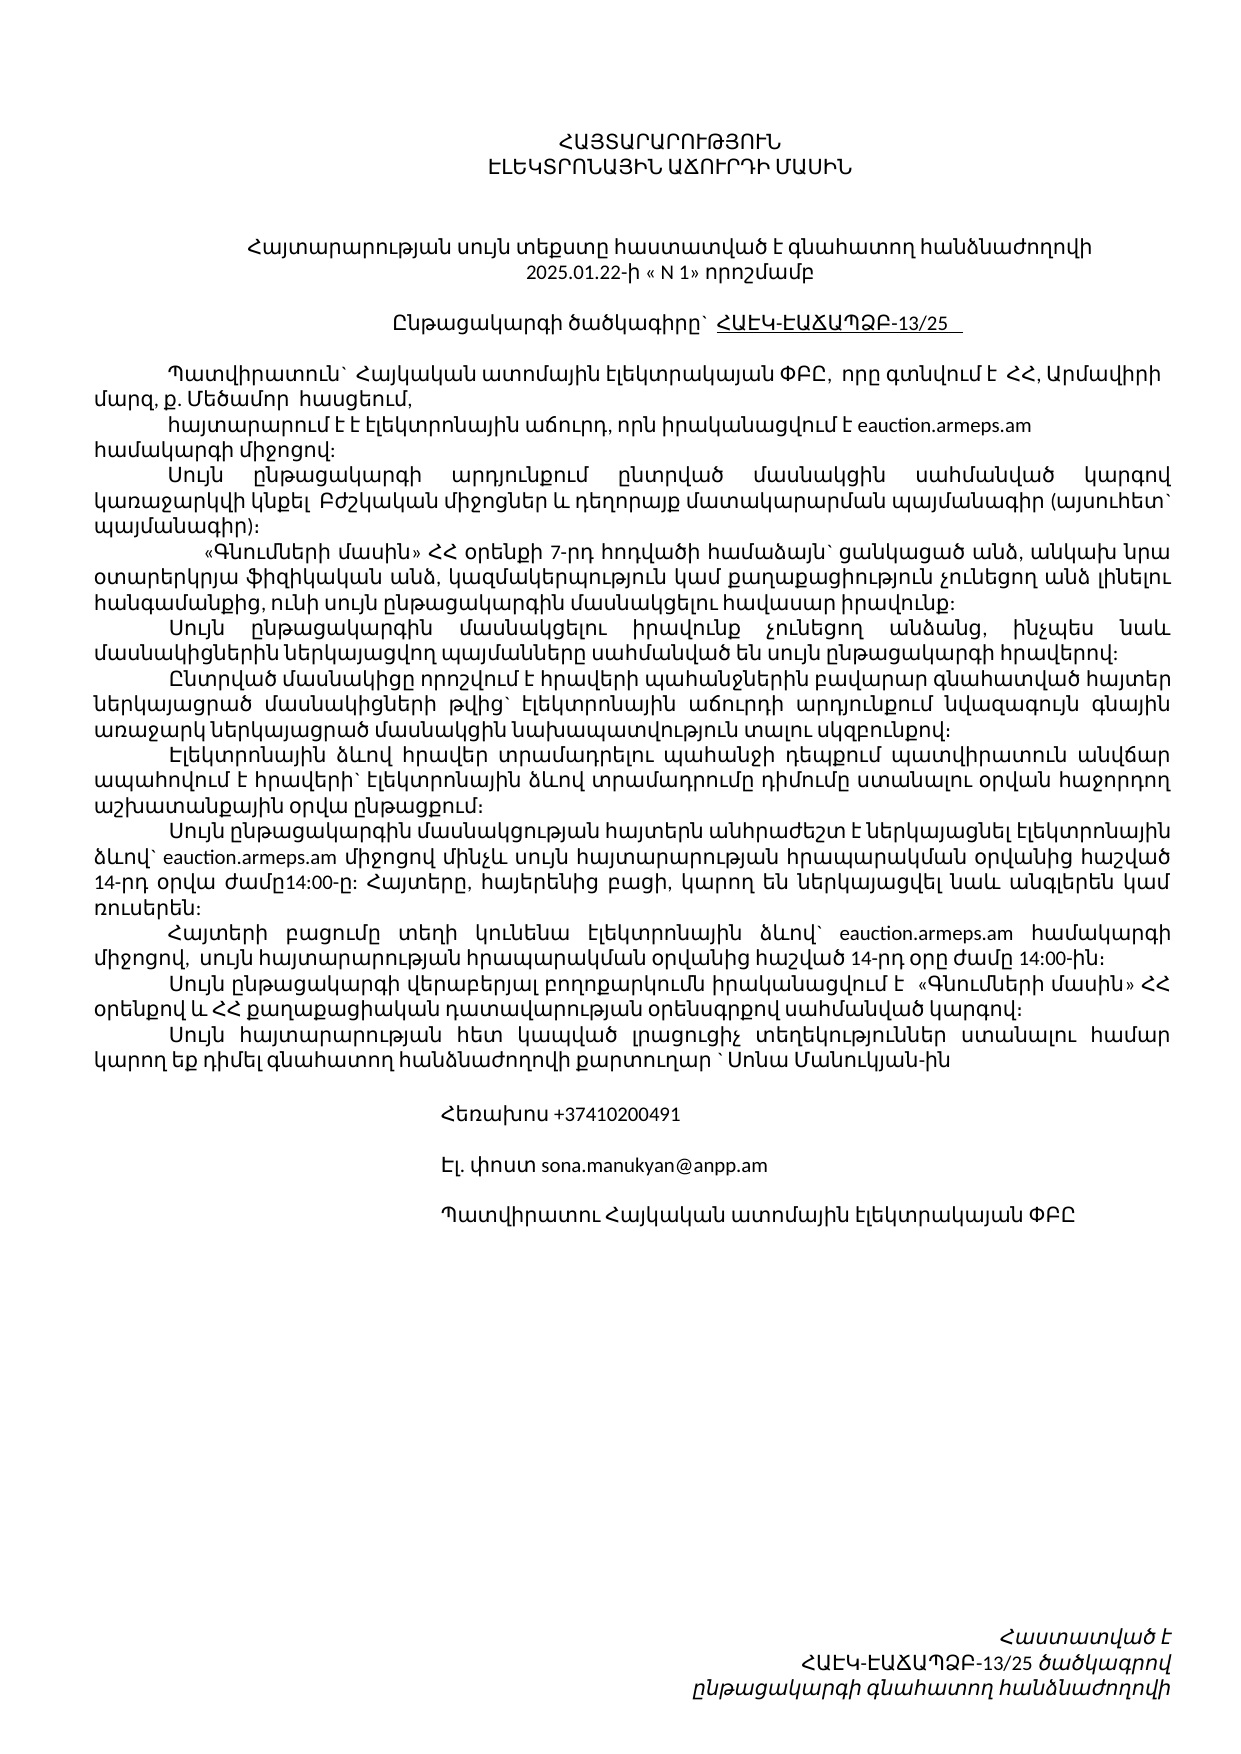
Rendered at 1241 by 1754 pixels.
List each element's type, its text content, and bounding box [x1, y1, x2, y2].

text Սույն ընթացակարգի վերաբերյալ բողոքարկումն իրականացվում է «Գնումների մասին» ՀՀ օրենքով և ՀՀ քաղաքացիական դատավարության օրենսգրքով սահմանված կարգով։ [94, 971, 1171, 1022]
text Ընթացակարգի ծածկագիրը` ՀԱԷԿ-ԷԱՃԱՊՁԲ-13/25 [94, 310, 1171, 336]
text Պատվիրատուն` Հայկական ատոմային էլեկտրակայան ՓԲԸ, որը գտնվում է ՀՀ, Արմավիրի մարզ, ք. Մեծամոր հասցեում, [94, 361, 1171, 412]
text ընթացակարգի գնահատող հանձնաժողովի [94, 1675, 1171, 1701]
text Հեռախոս +37410200491 [94, 1101, 1171, 1126]
text Սույն ընթացակարգին մասնակցության հայտերն անհրաժեշտ է ներկայացնել էլեկտրոնային ձևով` eauction.armeps.am միջոցով մինչև սույն հայտարարության հրապարակման օրվանից հաշված 14-րդ օրվա ժամը14:00-ը: Հայտերը, հայերենից բացի, կարող են ներկայացվել նաև անգլերեն կամ ռուսերեն: [94, 818, 1171, 920]
text «Գնումների մասին» ՀՀ օրենքի 7-րդ հոդվածի համաձայն` ցանկացած անձ, անկախ նրա օտարերկրյա ֆիզիկական անձ, կազմակերպություն կամ քաղաքացիություն չունեցող անձ լինելու հանգամանքից, ունի սույն ընթացակարգին մասնակցելու հավասար իրավունք: [94, 539, 1171, 615]
text Էլ. փոստ sona.manukyan@anpp.am [94, 1152, 1171, 1177]
text Հաստատված է [94, 1624, 1171, 1650]
text ՀԱԷԿ-ԷԱՃԱՊՁԲ-13/25 ծածկագրով [94, 1650, 1171, 1675]
text ԷԼԵԿՏՐՈՆԱՅԻՆ ԱՃՈՒՐԴԻ ՄԱՍԻՆ [94, 154, 1171, 180]
text Ընտրված մասնակիցը որոշվում է հրավերի պահանջներին բավարար գնահատված հայտեր ներկայացրած մասնակիցների թվից` էլեկտրոնային աճուրդի արդյունքում նվազագույն գնային առաջարկ ներկայացրած մասնակցին նախապատվություն տալու սկզբունքով։ [94, 666, 1171, 742]
text Սույն հայտարարության հետ կապված լրացուցիչ տեղեկություններ ստանալու համար կարող եք դիմել գնահատող հանձնաժողովի քարտուղար ` Սոնա Մանուկյան-ին [94, 1022, 1171, 1073]
text ՀԱՅՏԱՐԱՐՈՒԹՅՈՒՆ [94, 129, 1171, 154]
text Սույն ընթացակարգին մասնակցելու իրավունք չունեցող անձանց, ինչպես նաև մասնակիցներին ներկայացվող պայմանները սահմանված են սույն ընթացակարգի հրավերով: [94, 615, 1171, 666]
text Հայտերի բացումը տեղի կունենա էլեկտրոնային ձևով` eauction.armeps.am համակարգի միջոցով, սույն հայտարարության հրապարակման օրվանից հաշված 14-րդ օրը ժամը 14:00-ին։ [94, 920, 1171, 971]
text Էլեկտրոնային ձևով հրավեր տրամադրելու պահանջի դեպքում պատվիրատուն անվճար ապահովում է հրավերի` էլեկտրոնային ձևով տրամադրումը դիմումը ստանալու օրվան հաջորդող աշխատանքային օրվա ընթացքում։ [94, 742, 1171, 818]
text հայտարարում է է էլեկտրոնային աճուրդ, որն իրականացվում է eauction.armeps.am համակարգի միջոցով: [94, 412, 1171, 463]
text Սույն ընթացակարգի արդյունքում ընտրված մասնակցին սահմանված կարգով կառաջարկվի կնքել Բժշկական միջոցներ և դեղորայք մատակարարման պայմանագիր (այսուհետ` պայմանագիր)։ [94, 463, 1171, 539]
text 2025.01.22 -ի « N 1» որոշմամբ [94, 259, 1171, 285]
text Հայտարարության սույն տեքստը հաստատված է գնահատող հանձնաժողովի [94, 234, 1171, 259]
text Պատվիրատու Հայկական ատոմային էլեկտրակայան ՓԲԸ [94, 1203, 1171, 1228]
